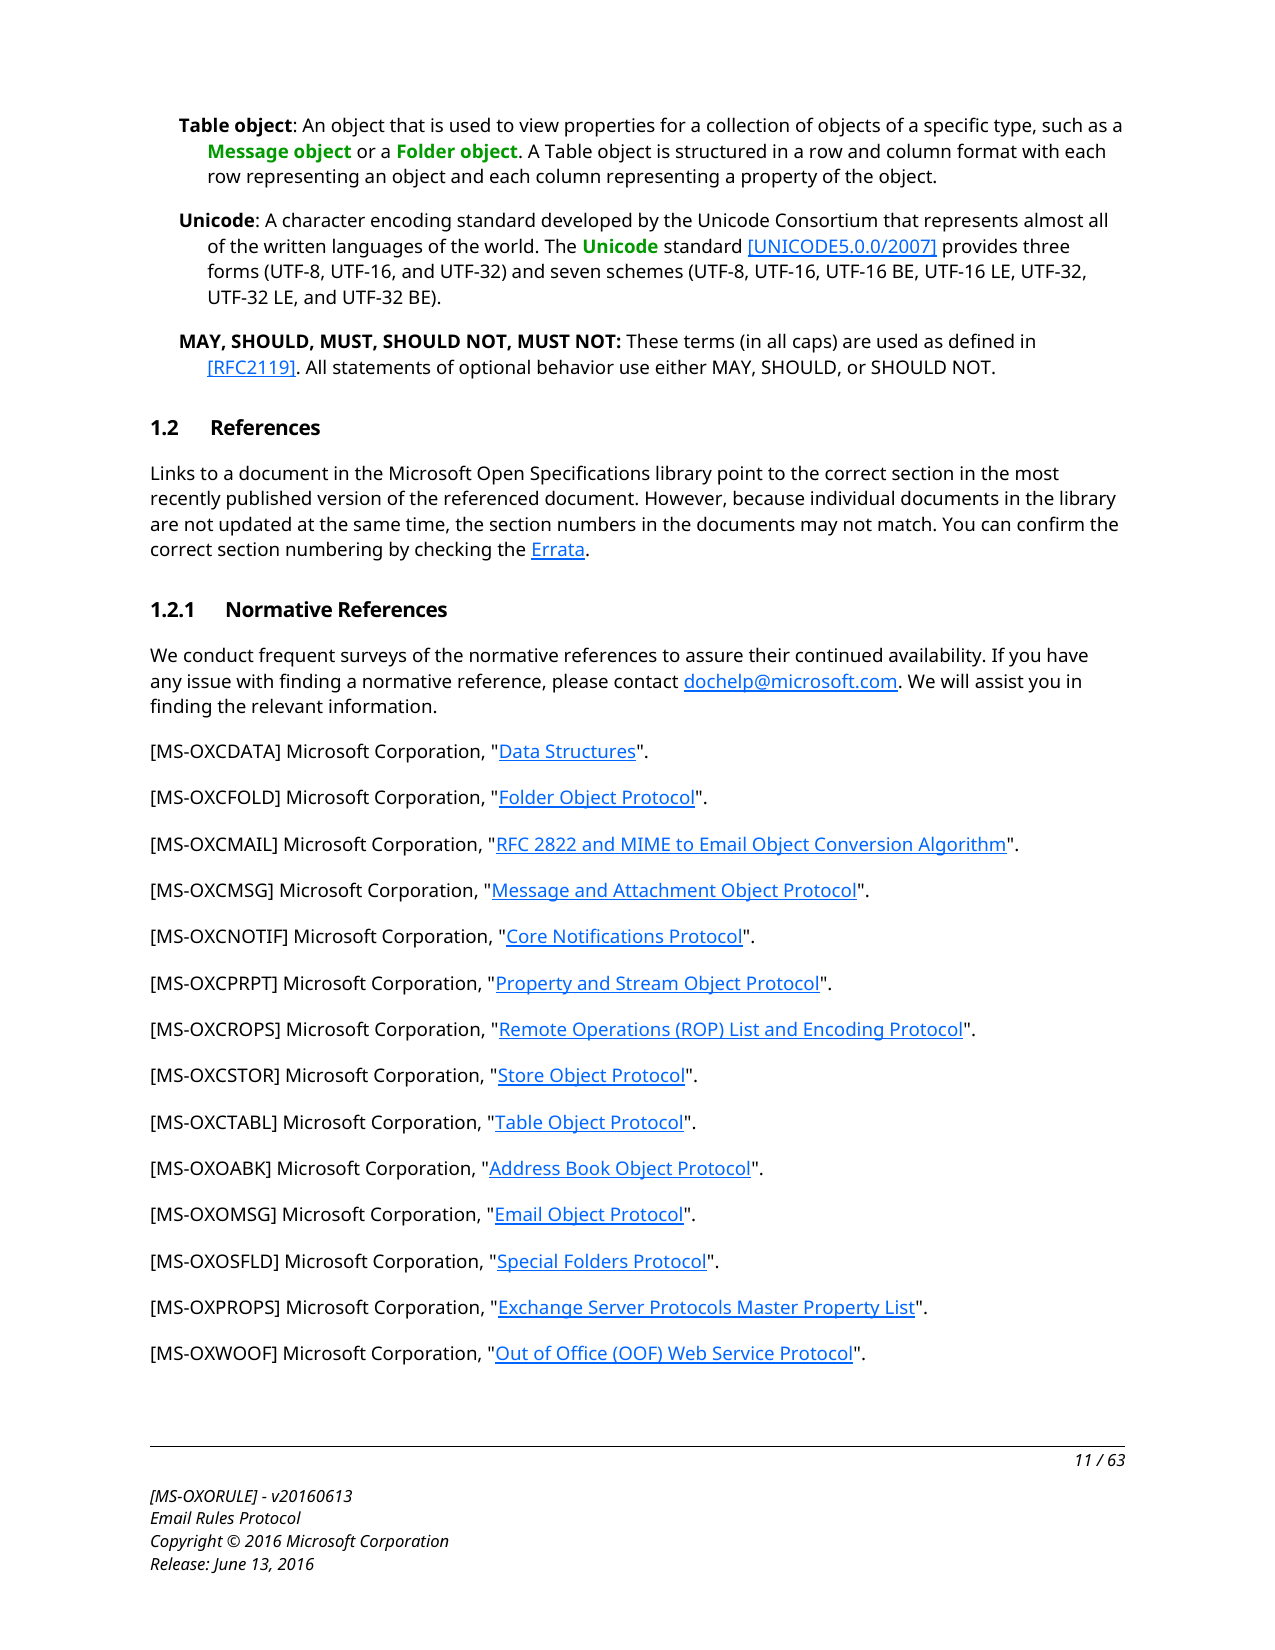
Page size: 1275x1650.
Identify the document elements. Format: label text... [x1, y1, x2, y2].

text [MS-OXCMAIL] Microsoft Corporation, "RFC 2822 and MIME to Email Object Conversion Algorithm". [150, 831, 1125, 856]
subtitle Normative References [150, 596, 1125, 624]
text [MS-OXOMSG] Microsoft Corporation, "Email Object Protocol". [150, 1202, 1125, 1227]
subtitle References [150, 413, 1125, 441]
text [MS-OXCSTOR] Microsoft Corporation, "Store Object Protocol". [150, 1063, 1125, 1088]
text [MS-OXCMSG] Microsoft Corporation, "Message and Attachment Object Protocol". [150, 877, 1125, 903]
text [MS-OXCFOLD] Microsoft Corporation, "Folder Object Protocol". [150, 784, 1125, 810]
text We conduct frequent surveys of the normative references to assure their continued availability. If you have any issue with finding a normative reference, please contact dochelp@microsoft.com. We will assist you in finding the relevant information. [150, 643, 1125, 719]
text [MS-OXCPRPT] Microsoft Corporation, "Property and Stream Object Protocol". [150, 970, 1125, 995]
text [MS-OXOSFLD] Microsoft Corporation, "Special Folders Protocol". [150, 1248, 1125, 1273]
text Table object: An object that is used to view properties for a collection of objects of a specific type, such as a Message object or a Folder object. A Table object is structured in a row and column format with each row representing an object and each column representing a property of the object. [178, 112, 1125, 189]
text [MS-OXCTABL] Microsoft Corporation, "Table Object Protocol". [150, 1109, 1125, 1134]
text [MS-OXOABK] Microsoft Corporation, "Address Book Object Protocol". [150, 1155, 1125, 1181]
text [MS-OXCROPS] Microsoft Corporation, "Remote Operations (ROP) List and Encoding Protocol". [150, 1016, 1125, 1042]
text [MS-OXPROPS] Microsoft Corporation, "Exchange Server Protocols Master Property List". [150, 1294, 1125, 1320]
text [MS-OXCDATA] Microsoft Corporation, "Data Structures". [150, 738, 1125, 764]
text Unicode: A character encoding standard developed by the Unicode Consortium that represents almost all of the written languages of the world. The Unicode standard [UNICODE5.0.0/2007] provides three forms (UTF-8, UTF-16, and UTF-32) and seven schemes (UTF-8, UTF-16, UTF-16 BE, UTF-16 LE, UTF-32, UTF-32 LE, and UTF-32 BE). [178, 208, 1125, 310]
text [MS-OXCNOTIF] Microsoft Corporation, "Core Notifications Protocol". [150, 923, 1125, 949]
text Links to a document in the Microsoft Open Specifications library point to the correct section in the most recently published version of the referenced document. However, because individual documents in the library are not updated at the same time, the section numbers in the documents may not match. You can confirm the correct section numbering by checking the Errata. [150, 460, 1125, 562]
text [MS-OXWOOF] Microsoft Corporation, "Out of Office (OOF) Web Service Protocol". [150, 1341, 1125, 1366]
text MAY, SHOULD, MUST, SHOULD NOT, MUST NOT: These terms (in all caps) are used as defined in [RFC2119]. All statements of optional behavior use either MAY, SHOULD, or SHOULD NOT. [178, 329, 1125, 380]
